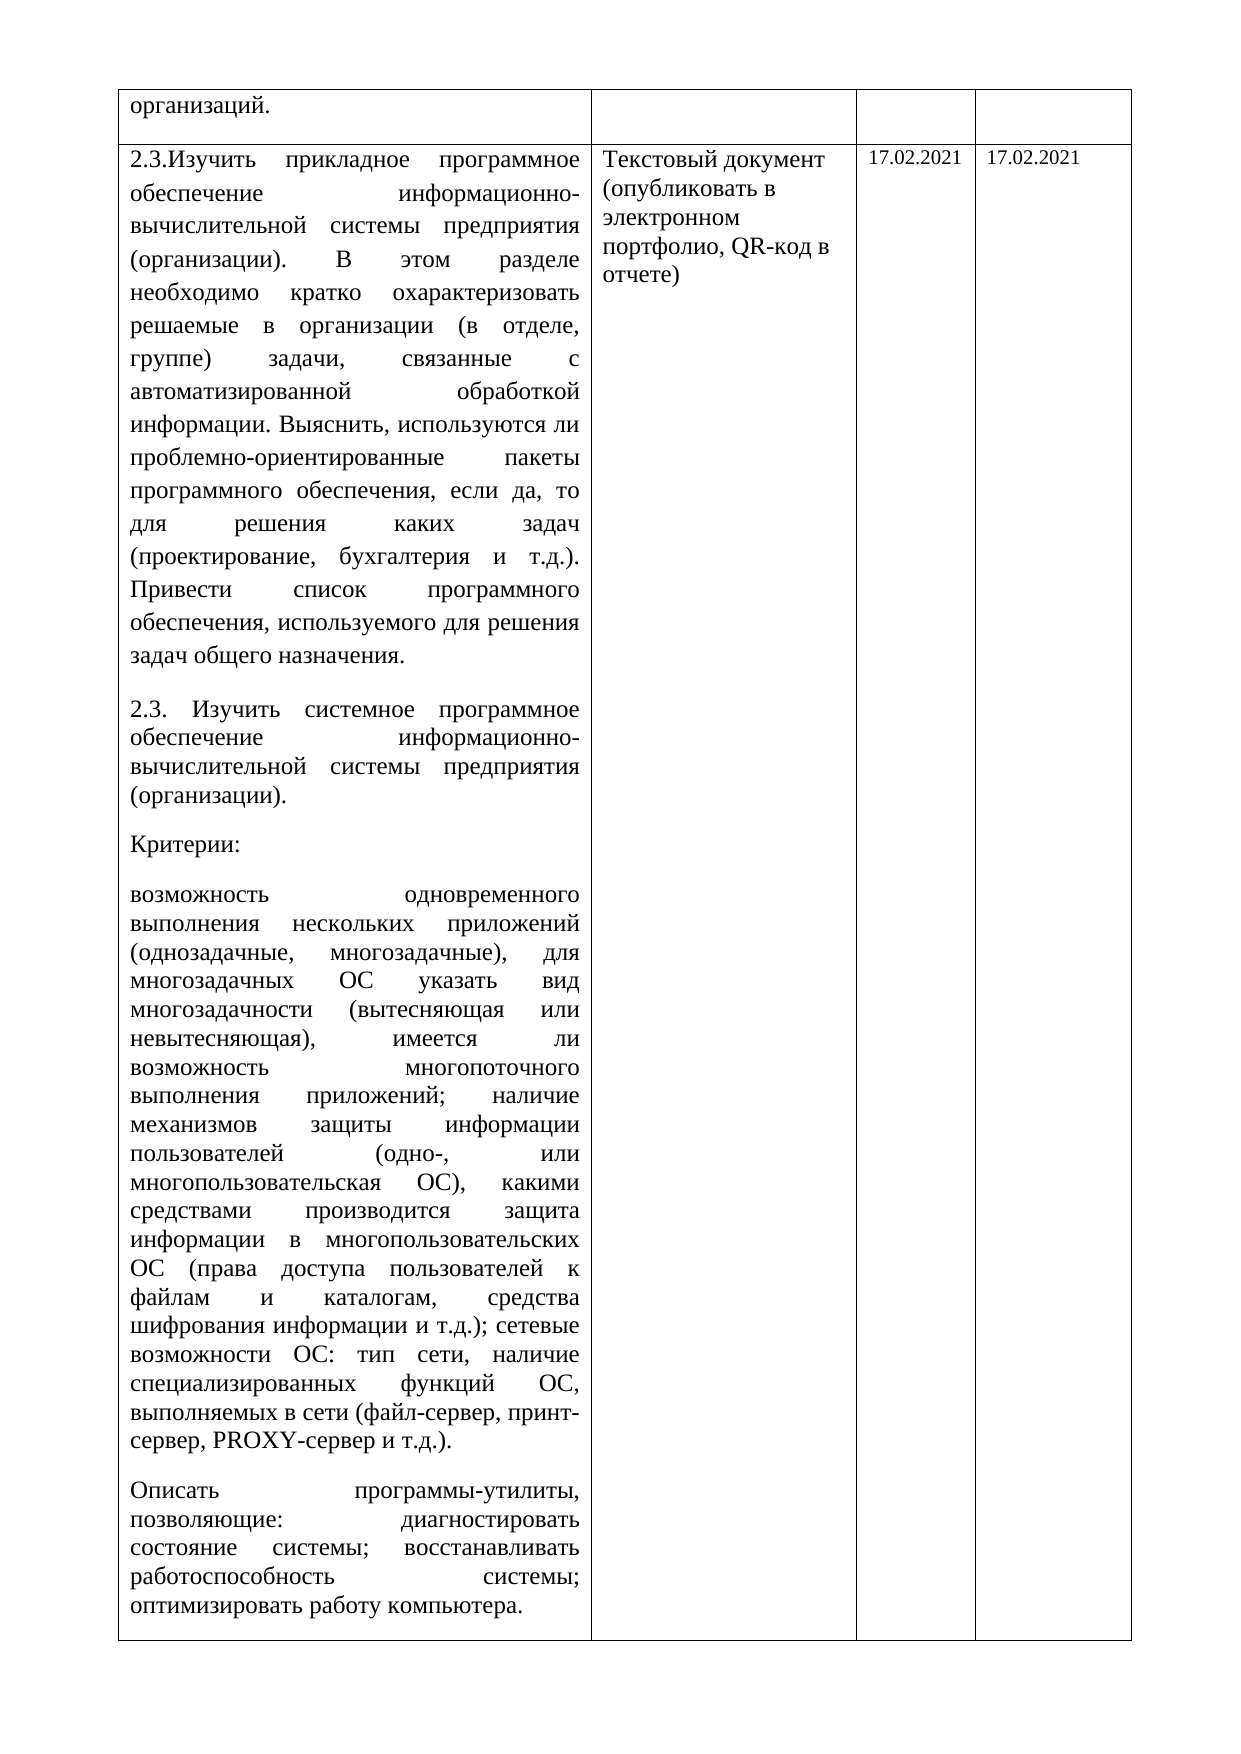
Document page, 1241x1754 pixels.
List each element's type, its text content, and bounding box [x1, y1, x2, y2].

table_cell 17.02.2021 [976, 145, 1131, 1639]
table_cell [592, 145, 856, 1639]
table_cell 2.3.Изучить прикладное программное обеспечение информационно-вычислительной системы предприятия (организации). В этом разделе необходимо кратко охарактеризовать решаемые в организации (в отделе, группе) задачи, связанные с автоматизированной обработкой информации. Выяснить, используются ли проблемно-ориентированные пакеты программного обеспечения, если да, то для решения каких задач (проектирование, бухгалтерия и т.д.). Привести список программного обеспечения, используемого для решения задач общего назначения. 2.3. Изучить системное программное обеспечение информационно-вычислительной системы предприятия (организации). Критерии: возможность одновременного выполнения нескольких приложений (однозадачные, многозадачные), для многозадачных ОС указать вид многозадачности (вытесняющая или невытесняющая), имеется ли возможность многопоточного выполнения приложений; наличие механизмов защиты информации пользователей (одно-, или многопользовательская ОС), какими средствами производится защита информации в многопользовательских ОС (права доступа пользователей к файлам и каталогам, средства шифрования информации и т.д.); сетевые возможности ОС: тип сети, наличие специализированных функций ОС, выполняемых в сети (файл-сервер, принт-сервер, PROXY-сервер и т.д.). Описать программы-утилиты, позволяющие: диагностировать состояние системы; восстанавливать работоспособность системы; оптимизировать работу компьютера. [119, 145, 591, 1639]
table_cell 17.02.2021 [857, 145, 975, 1639]
